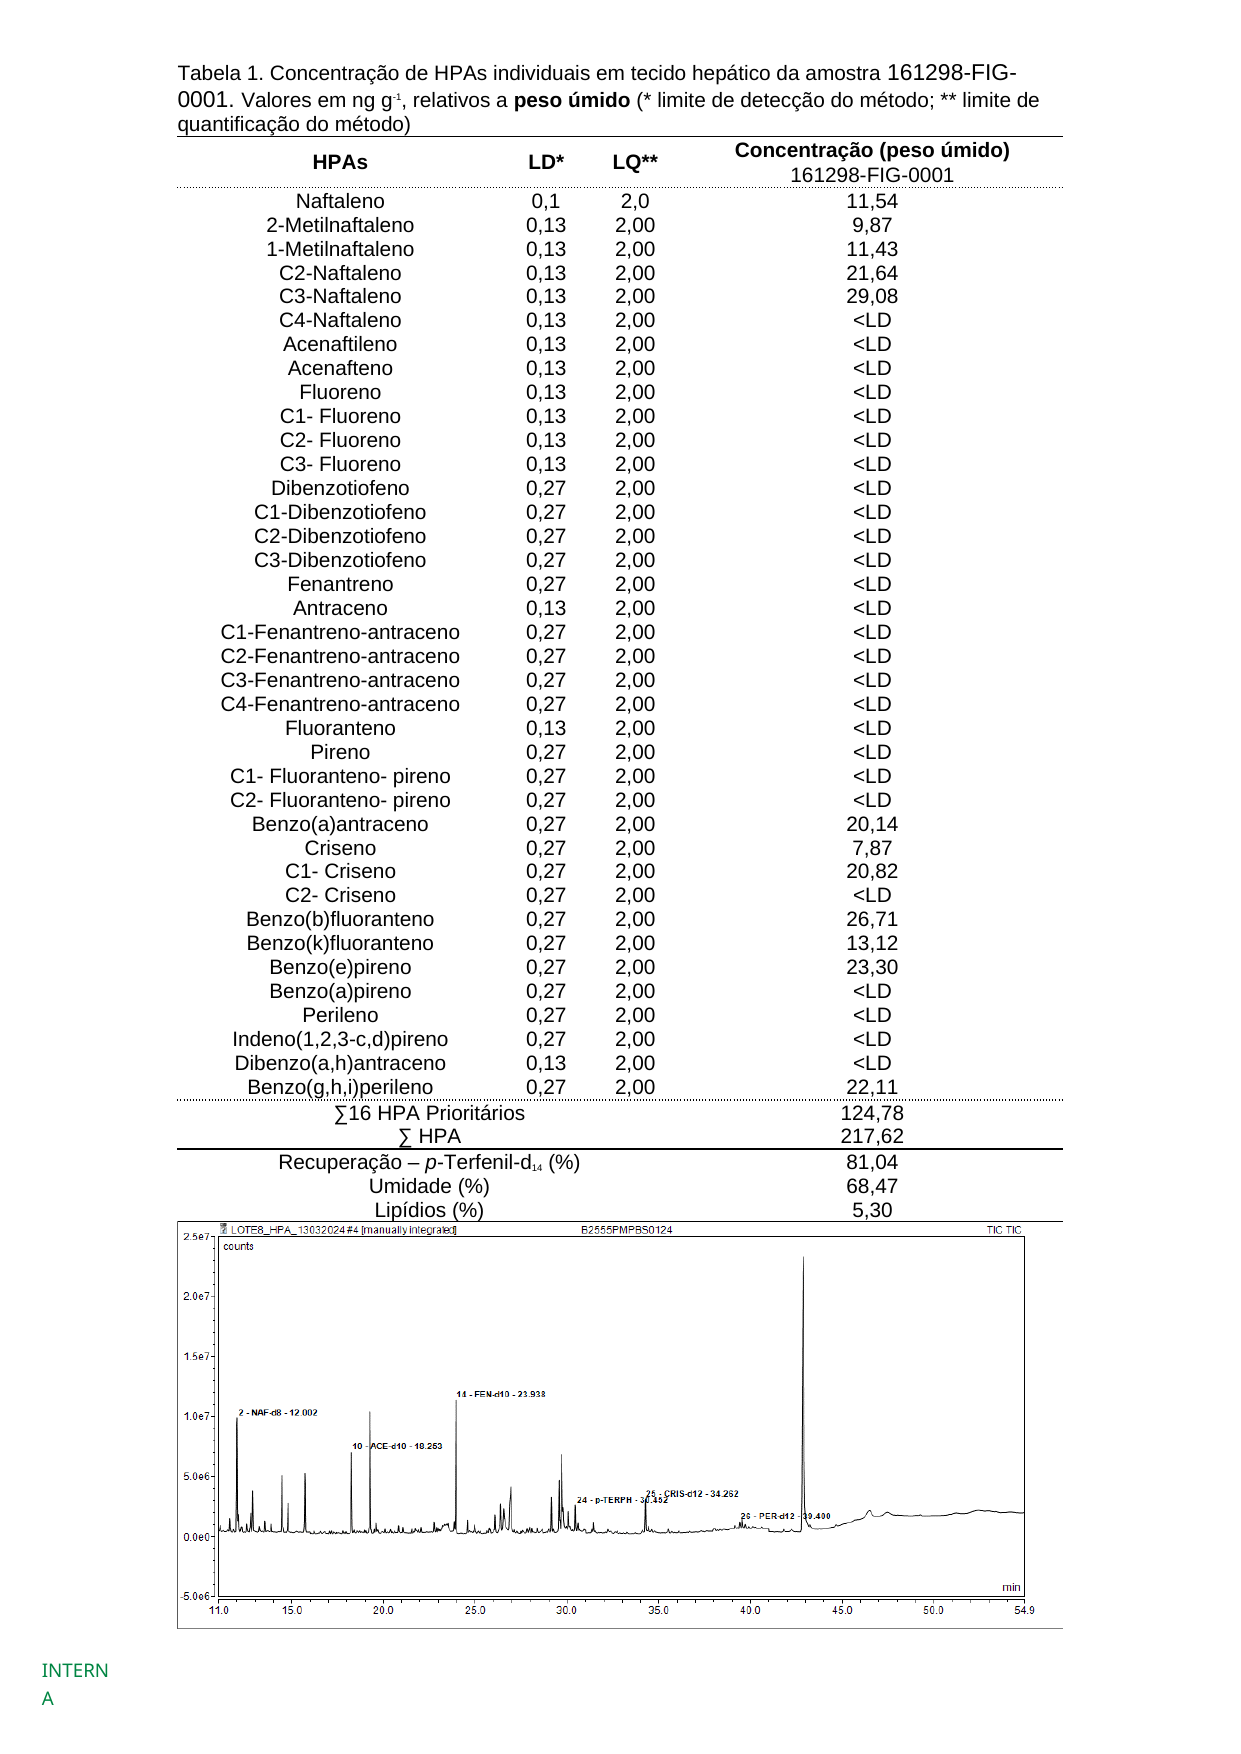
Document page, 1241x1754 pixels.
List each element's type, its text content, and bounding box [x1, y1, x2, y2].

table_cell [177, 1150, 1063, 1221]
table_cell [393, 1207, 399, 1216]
text Tabela 1. Concentração de HPAs individuais em tecido hepático da amostra 161298-FIG-0001. Valores em ng g-1, relativos a peso úmido (* limite de detecção do método; ** limite de quantificação do método) [177, 59, 1063, 136]
picture [177, 1221, 1063, 1629]
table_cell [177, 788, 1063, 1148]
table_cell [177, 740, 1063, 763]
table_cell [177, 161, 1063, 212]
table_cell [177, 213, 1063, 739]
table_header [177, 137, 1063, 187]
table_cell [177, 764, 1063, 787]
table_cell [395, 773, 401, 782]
